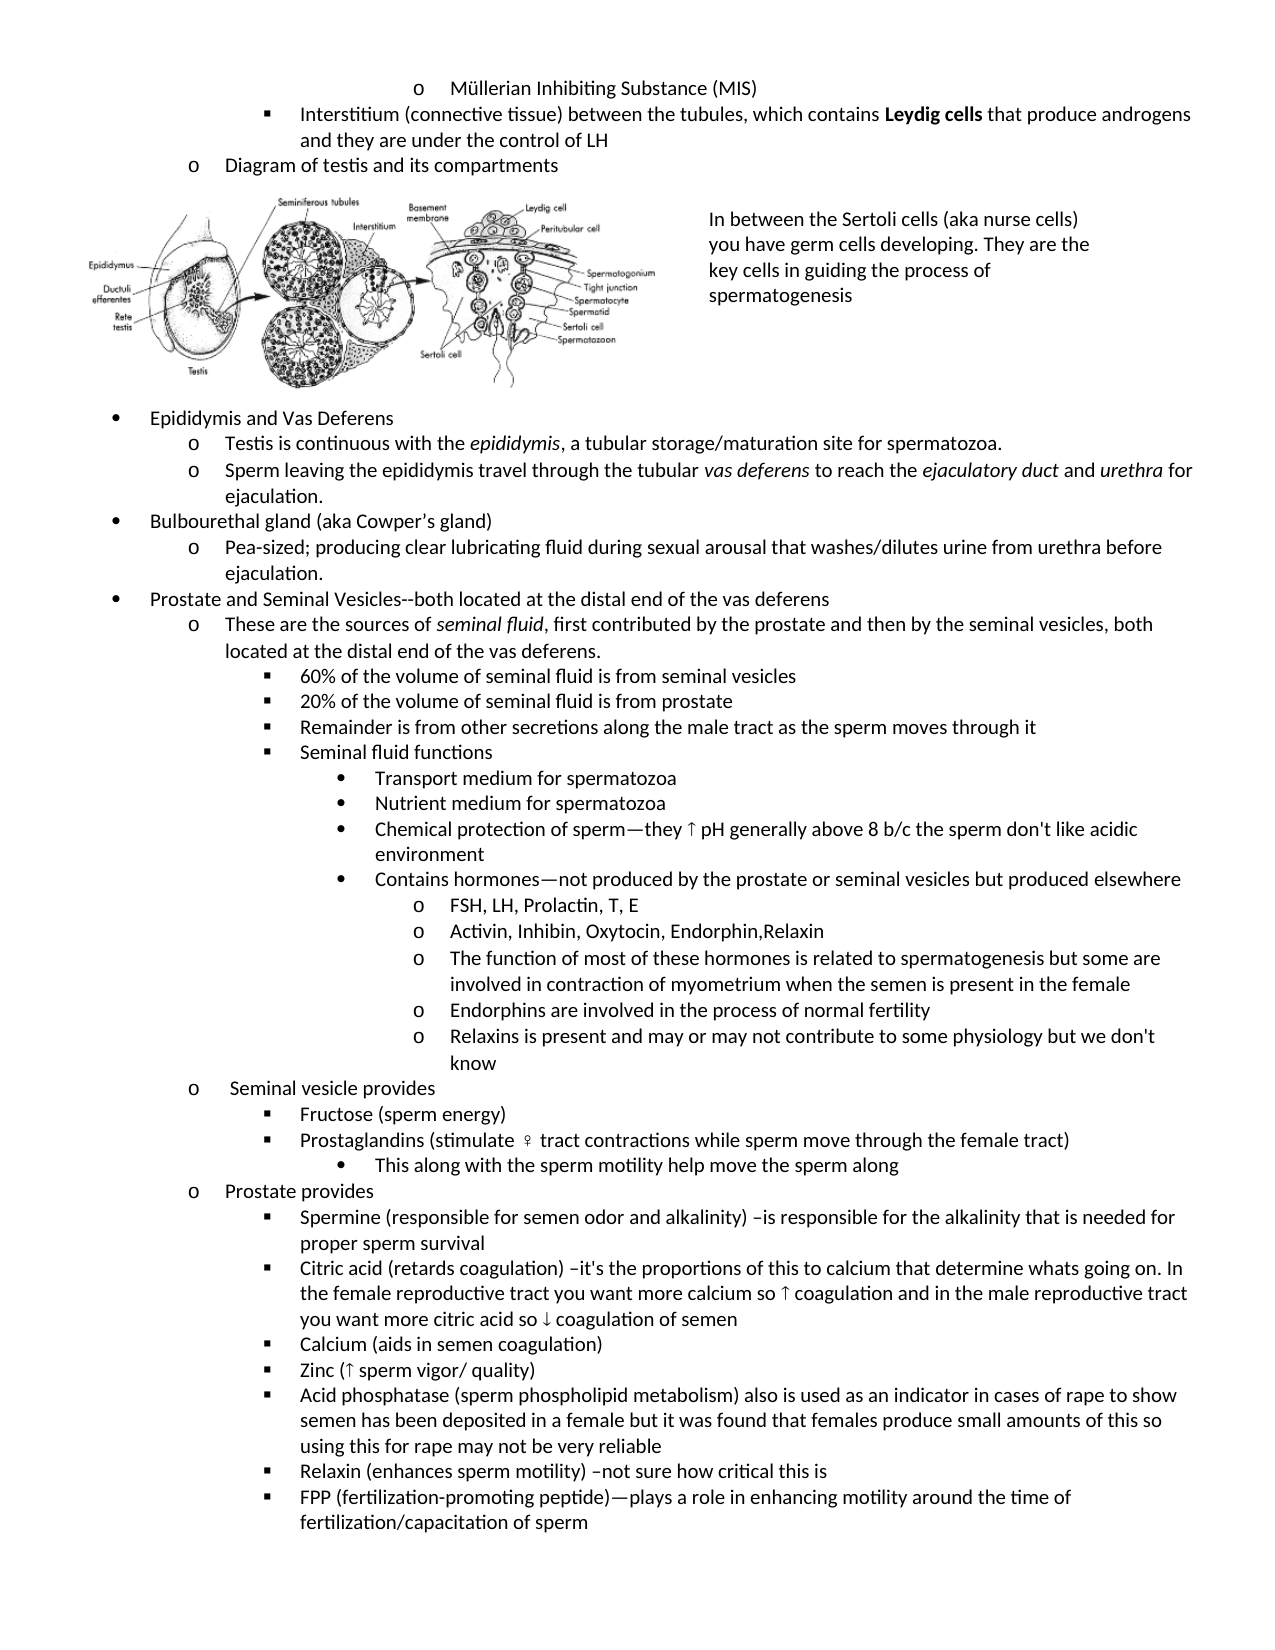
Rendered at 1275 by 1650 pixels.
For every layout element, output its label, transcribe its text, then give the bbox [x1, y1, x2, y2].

list This along with the sperm motility help move the sperm along [337, 1152, 1200, 1178]
list Activin, Inhibin, Oxytocin, Endorphin,Relaxin [412, 918, 1200, 945]
list Testis is continuous with the epididymis, a tubular storage/maturation site for spermatozoa. [187, 430, 1200, 457]
list Epididymis and Vas Deferens [112, 405, 1200, 430]
list Seminal fluid functions [262, 739, 1200, 765]
list Chemical protection of sperm—they pH generally above 8 b/c the sperm don't like acidic environment [337, 816, 1200, 867]
list Endorphins are involved in the process of normal fertility [412, 997, 1200, 1023]
list Spermine (responsible for semen odor and alkalinity) –is responsible for the alkalinity that is needed for proper sperm survival [262, 1204, 1200, 1255]
list 60% of the volume of seminal fluid is from seminal vesicles [262, 663, 1200, 689]
list Nutrient medium for spermatozoa [337, 790, 1200, 816]
list Prostaglandins (stimulate ♀ tract contractions while sperm move through the female tract) [262, 1127, 1200, 1152]
list Relaxins is present and may or may not contribute to some physiology but we don't know [412, 1023, 1200, 1075]
list 20% of the volume of seminal fluid is from prostate [262, 689, 1200, 714]
list FPP (fertilization-promoting peptide)—plays a role in enhancing motility around the time of fertilization/capacitation of sperm [262, 1484, 1200, 1535]
list Diagram of testis and its compartments [187, 152, 1200, 179]
list Calcium (aids in semen coagulation) [262, 1331, 1200, 1357]
list Prostate provides [187, 1178, 1200, 1204]
list Citric acid (retards coagulation) –it's the proportions of this to calcium that determine whats going on. In the female reproductive tract you want more calcium so coagulation and in the male reproductive tract you want more citric acid so coagulation of semen [262, 1255, 1200, 1331]
list Remainder is from other secretions along the male tract as the sperm moves through it [262, 714, 1200, 739]
picture [75, 178, 675, 405]
list FSH, LH, Prolactin, T, E [412, 892, 1200, 918]
list The function of most of these hormones is related to spermatogenesis but some are involved in contraction of myometrium when the semen is present in the female [412, 945, 1200, 997]
list Acid phosphatase (sperm phospholipid metabolism) also is used as an indicator in cases of rape to show semen has been deposited in a female but it was found that females produce small amounts of this so using this for rape may not be very reliable [262, 1382, 1200, 1458]
list Contains hormones—not produced by the prostate or seminal vesicles but produced elsewhere [337, 867, 1200, 892]
list Transport medium for spermatozoa [337, 765, 1200, 790]
list Relaxin (enhances sperm motility) –not sure how critical this is [262, 1458, 1200, 1484]
list Fructose (sperm energy) [262, 1102, 1200, 1127]
list Müllerian Inhibiting Substance (MIS) [412, 75, 1200, 101]
list Sperm leaving the epididymis travel through the tubular vas deferens to reach the ejaculatory duct and urethra for ejaculation. [187, 457, 1200, 509]
list Pea-sized; producing clear lubricating fluid during sexual arousal that washes/dilutes urine from urethra before ejaculation. [187, 534, 1200, 586]
list Seminal vesicle provides [187, 1075, 1200, 1102]
list Interstitium (connective tissue) between the tubules, which contains Leydig cells that produce androgens and they are under the control of LH [262, 101, 1200, 152]
list Prostate and Seminal Vesicles --both located at the distal end of the vas deferens [112, 586, 1200, 611]
list Bulbourethal gland (aka Cowper’s gland) [112, 509, 1200, 534]
list These are the sources of seminal fluid, first contributed by the prostate and then by the seminal vesicles, both located at the distal end of the vas deferens. [187, 611, 1200, 663]
list Zinc ( sperm vigor/ quality) [262, 1357, 1200, 1382]
